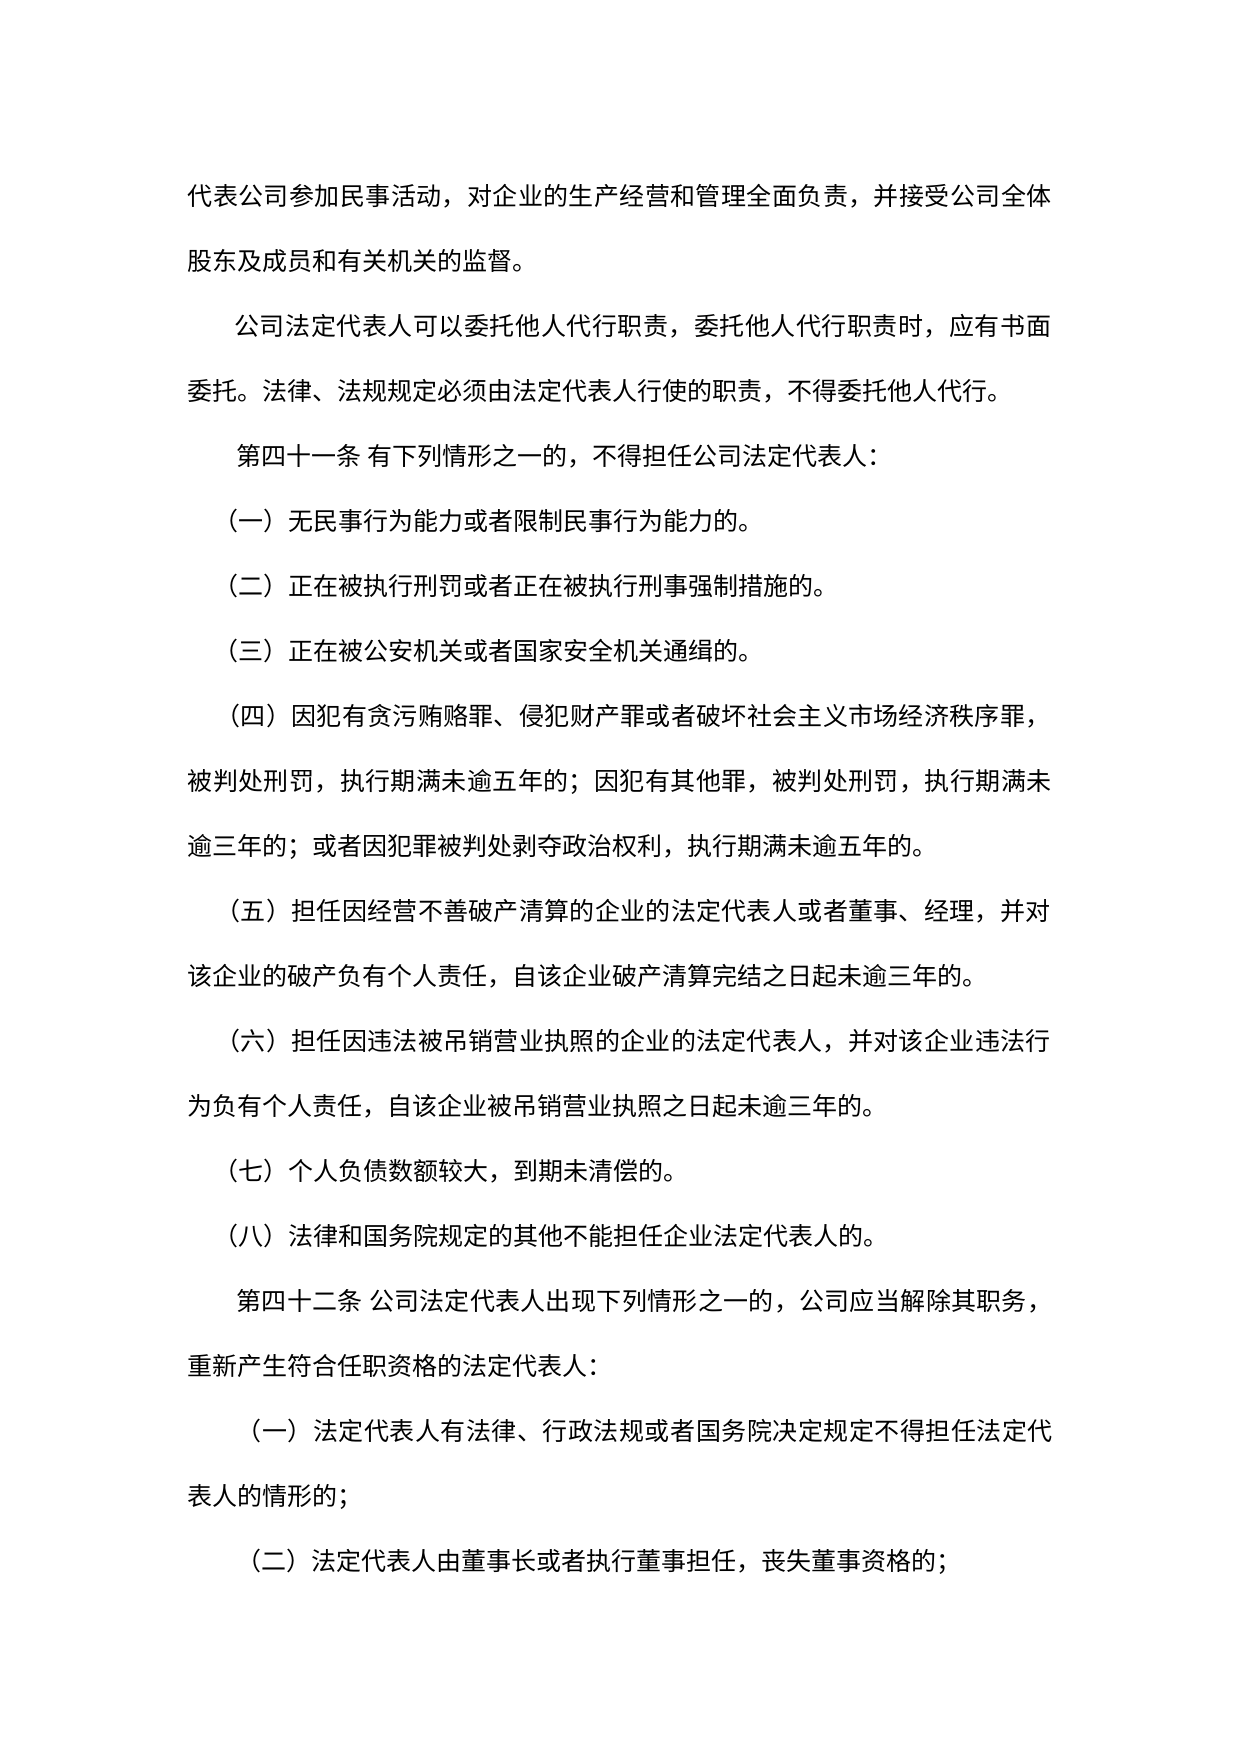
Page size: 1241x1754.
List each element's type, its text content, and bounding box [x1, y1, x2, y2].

text 第四十二条 公司法定代表人出现下列情形之一的，公司应当解除其职务，重新产生符合任职资格的法定代表人： [187, 1267, 1053, 1397]
text （一）法定代表人有法律、行政法规或者国务院决定规定不得担任法定代表人的情形的； [187, 1397, 1053, 1527]
text 第四十一条 有下列情形之一的，不得担任公司法定代表人： （一）无民事行为能力或者限制民事行为能力的。 （二）正在被执行刑罚或者正在被执行刑事强制措施的。 （三）正在被公安机关或者国家安全机关通缉的。 （四）因犯有贪污贿赂罪、侵犯财产罪或者破坏社会主义市场经济秩序罪，被判处刑罚，执行期满未逾五年的；因犯有其他罪，被判处刑罚，执行期满未逾三年的；或者因犯罪被判处剥夺政治权利，执行期满未逾五年的。 （五）担任因经营不善破产清算的企业的法定代表人或者董事、经理，并对该企业的破产负有个人责任，自该企业破产清算完结之日起未逾三年的。 （六）担任因违法被吊销营业执照的企业的法定代表人，并对该企业违法行为负有个人责任，自该企业被吊销营业执照之日起未逾三年的。 （七）个人负债数额较大，到期未清偿的。 （八）法律和国务院规定的其他不能担任企业法定代表人的。 [187, 422, 1053, 1267]
text （二）法定代表人由董事长或者执行董事担任，丧失董事资格的； [187, 1527, 1053, 1592]
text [187, 162, 1053, 292]
text 公司法定代表人可以委托他人代行职责，委托他人代行职责时，应有书面委托。法律、法规规定必须由法定代表人行使的职责，不得委托他人代行。 [187, 292, 1053, 422]
